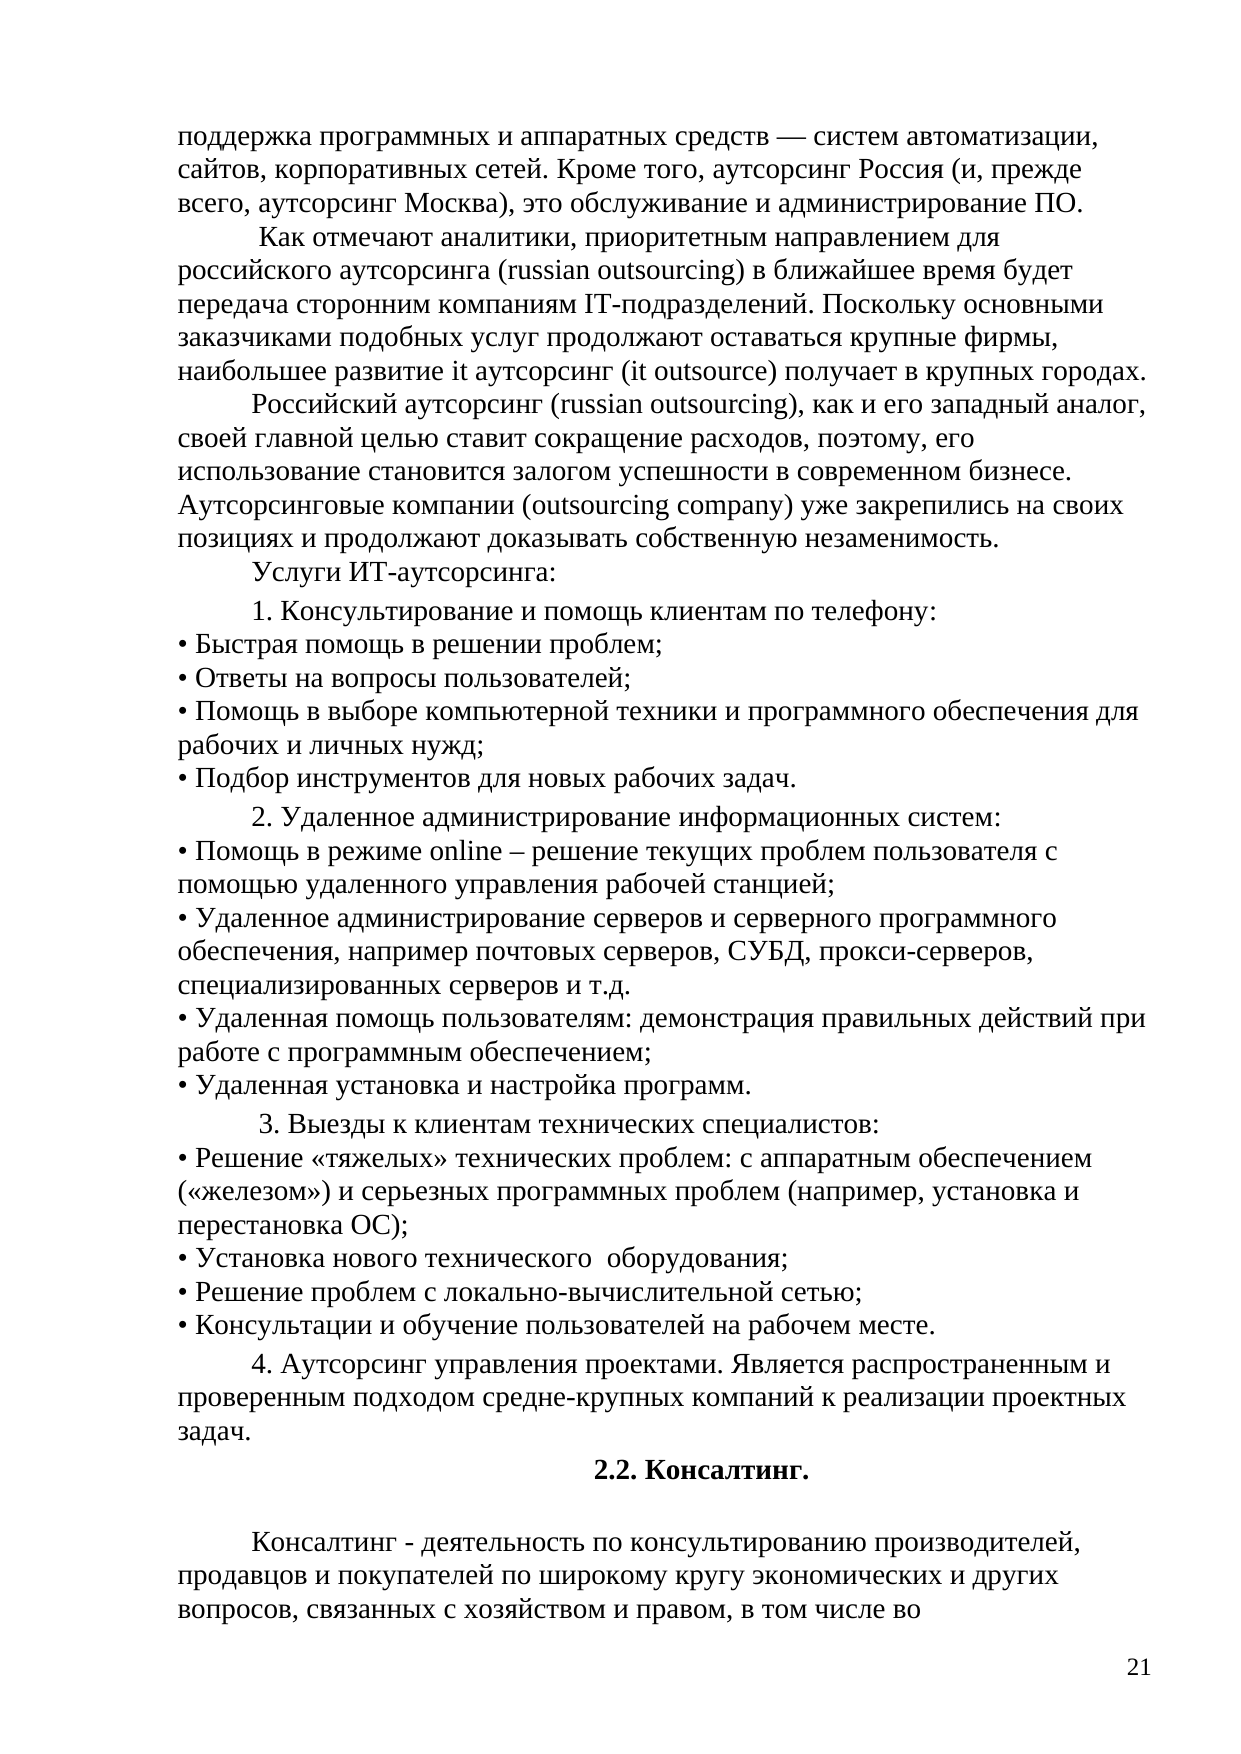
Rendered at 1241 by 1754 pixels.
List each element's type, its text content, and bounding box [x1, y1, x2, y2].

text 4. Аутсорсинг управления проектами. Является распространенным и проверенным подходом средне-крупных компаний к реализации проектных задач. [177, 1346, 1152, 1447]
text Услуги ИТ-аутсорсинга: [177, 554, 1152, 588]
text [177, 118, 1152, 219]
text 2.2. Консалтинг. [177, 1452, 1152, 1485]
text Российский аутсорсинг (russian outsourcing), как и его западный аналог, своей главной целью ставит сокращение расходов, поэтому, его использование становится залогом успешности в современном бизнесе. Аутсорсинговые компании (outsourcing company) уже закрепились на своих позициях и продолжают доказывать собственную незаменимость. [177, 386, 1152, 554]
text Как отмечают аналитики, приоритетным направлением для российского аутсорсинга (russian outsourcing) в ближайшее время будет передача сторонним компаниям IT-подразделений. Поскольку основными заказчиками подобных услуг продолжают оставаться крупные фирмы, наибольшее развитие it аутсорсинг (it outsource) получает в крупных городах. [177, 219, 1152, 386]
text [177, 1524, 1152, 1624]
text 3. Выезды к клиентам технических специалистов: • Решение «тяжелых» технических проблем: с аппаратным обеспечением («железом») и серьезных программных проблем (например, установка и перестановка ОС); • Установка нового технического оборудования; • Решение проблем с локально-вычислительной сетью; • Консультации и обучение пользователей на рабочем месте. [177, 1106, 1152, 1341]
text 1. Консультирование и помощь клиентам по телефону: • Быстрая помощь в решении проблем; • Ответы на вопросы пользователей; • Помощь в выборе компьютерной техники и программного обеспечения для рабочих и личных нужд; • Подбор инструментов для новых рабочих задач. [177, 593, 1152, 794]
text 2. Удаленное администрирование информационных систем: • Помощь в режиме online – решение текущих проблем пользователя с помощью удаленного управления рабочей станцией; • Удаленное администрирование серверов и серверного программного обеспечения, например почтовых серверов, СУБД, прокси-серверов, специализированных серверов и т.д. • Удаленная помощь пользователям: демонстрация правильных действий при работе с программным обеспечением; • Удаленная установка и настройка программ. [177, 799, 1152, 1101]
